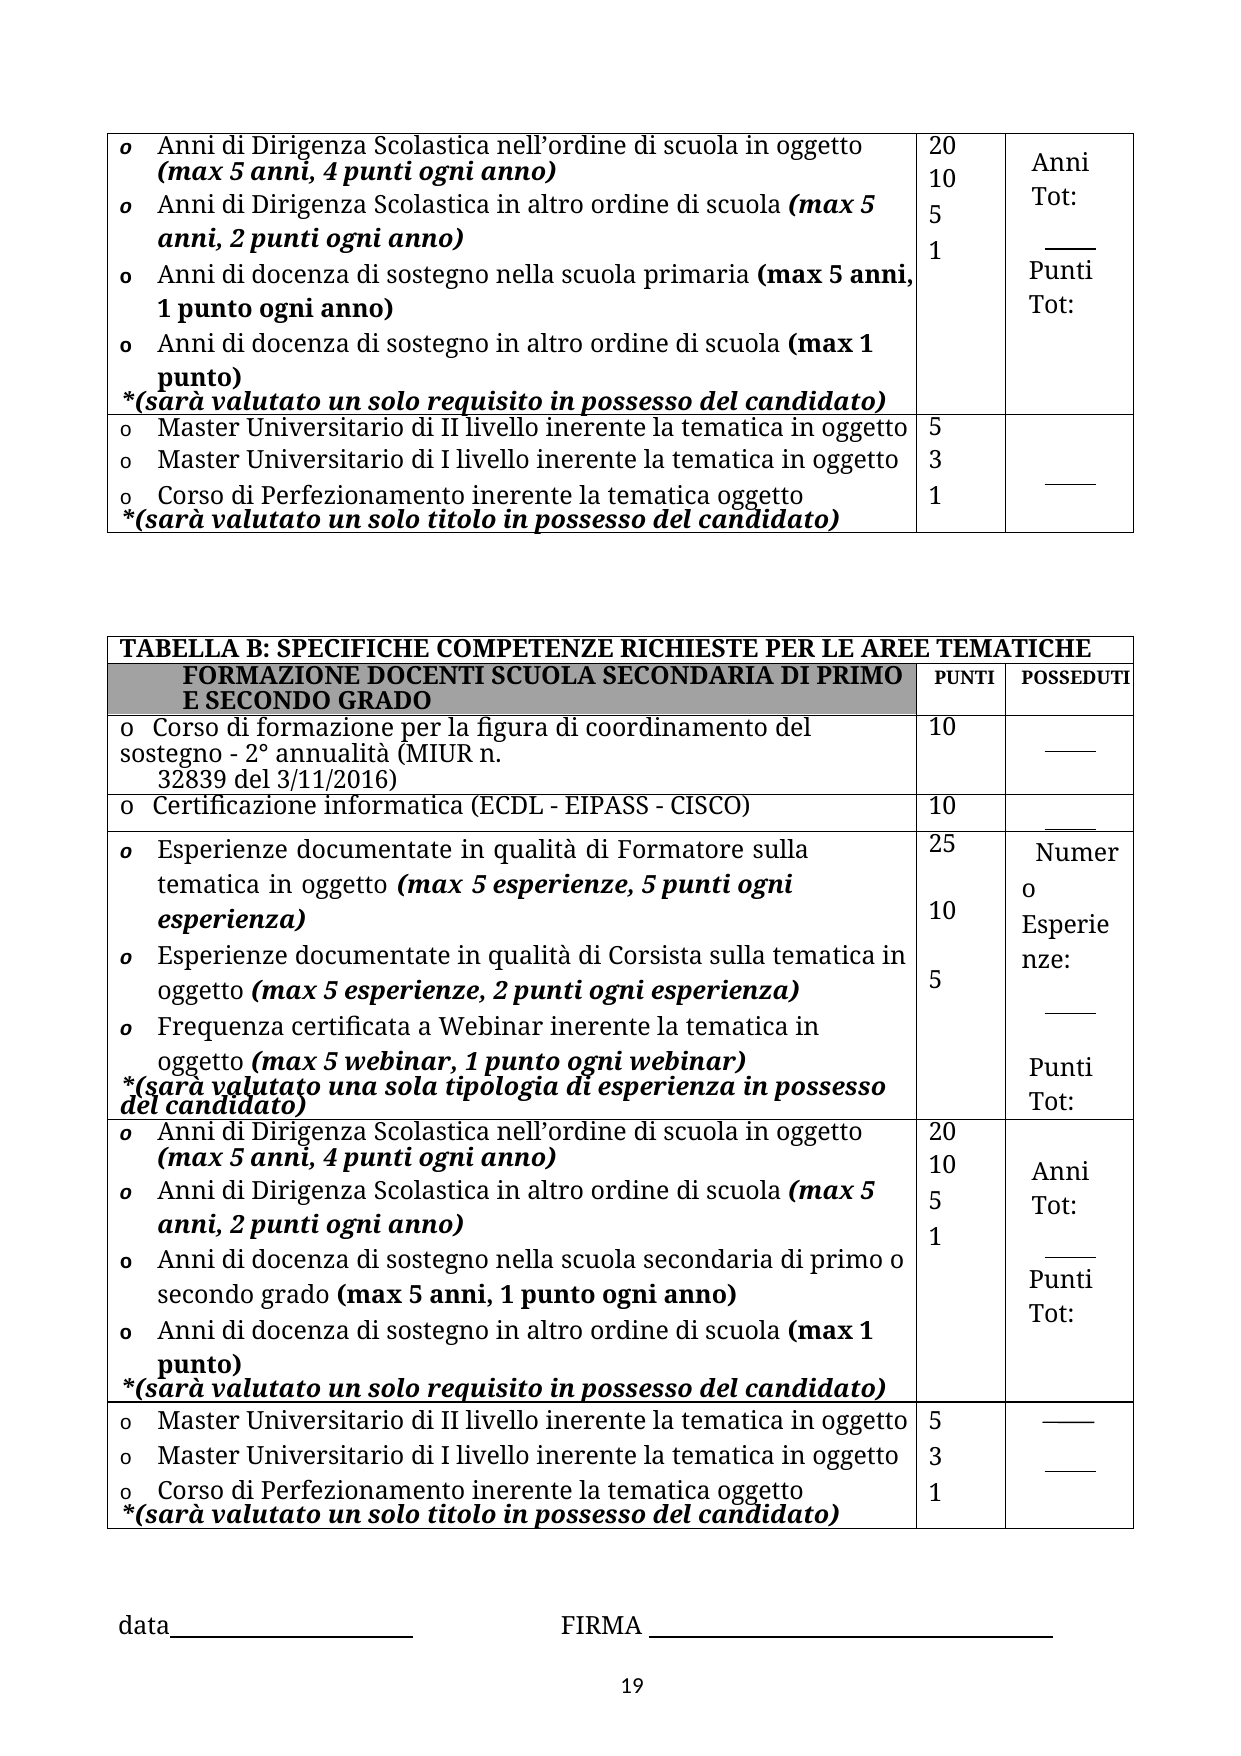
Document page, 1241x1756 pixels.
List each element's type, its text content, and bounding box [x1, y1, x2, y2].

table_cell 5 3 1 [917, 1403, 1005, 1528]
table_cell [1006, 1403, 1133, 1528]
table_cell PUNTI [917, 664, 1005, 714]
table_cell 20 10 5 1 [917, 1120, 1005, 1401]
text data FIRMA [118, 1607, 1146, 1642]
table_cell Anni Tot: Punti Tot: [1006, 1120, 1133, 1401]
table_cell 10 [917, 716, 1005, 793]
table_cell Anni di Dirigenza Scolastica nell’ordine di scuola in oggetto (max 5 anni, 4 punti ogni anno) Anni di Dirigenza Scolastica in altro ordine di scuola (max 5 anni, 2 punti ogni anno) Anni di docenza di sostegno nella scuola secondaria di primo o secondo grado (max 5 anni, 1 punto ogni anno) Anni di docenza di sostegno in altro ordine di scuola (max 1 punto) *(sarà valutato un solo requisito in possesso del candidato) [108, 1120, 916, 1401]
table_cell 5 3 1 [917, 415, 1005, 532]
table_cell o Corso di formazione per la figura di coordinamento del sostegno - 2° annualità (MIUR n. 32839 del 3/11/2016) [108, 716, 916, 793]
table_cell Anni di Dirigenza Scolastica nell’ordine di scuola in oggetto (max 5 anni, 4 punti ogni anno) Anni di Dirigenza Scolastica in altro ordine di scuola (max 5 anni, 2 punti ogni anno) Anni di docenza di sostegno nella scuola primaria (max 5 anni, 1 punto ogni anno) Anni di docenza di sostegno in altro ordine di scuola (max 1 punto) *(sarà valutato un solo requisito in possesso del candidato) [108, 134, 916, 414]
table_cell 10 [917, 795, 1005, 831]
table_cell Numero Esperienze: Punti Tot: [1006, 832, 1133, 1119]
table_cell Anni Tot: Punti Tot: [1006, 134, 1133, 414]
table_cell [1006, 415, 1133, 532]
table_cell 20 10 5 1 [917, 134, 1005, 414]
table_cell [1006, 795, 1133, 831]
table_cell o Certificazione informatica (ECDL - EIPASS - CISCO) [108, 795, 916, 831]
table_cell 25 10 5 [917, 832, 1005, 1119]
table_header TABELLA B: SPECIFICHE COMPETENZE RICHIESTE PER LE AREE TEMATICHE [108, 637, 1133, 663]
table_cell Master Universitario di II livello inerente la tematica in oggetto Master Universitario di I livello inerente la tematica in oggetto Corso di Perfezionamento inerente la tematica oggetto *(sarà valutato un solo titolo in possesso del candidato) [108, 415, 916, 532]
table_cell FORMAZIONE DOCENTI SCUOLA SECONDARIA DI PRIMO E SECONDO GRADO [108, 664, 916, 714]
table_cell POSSEDUTI [1006, 664, 1133, 714]
table_cell Esperienze documentate in qualità di Formatore sulla tematica in oggetto (max 5 esperienze, 5 punti ogni esperienza) Esperienze documentate in qualità di Corsista sulla tematica in oggetto (max 5 esperienze, 2 punti ogni esperienza) Frequenza certificata a Webinar inerente la tematica in oggetto (max 5 webinar, 1 punto ogni webinar) *(sarà valutato una sola tipologia di esperienza in possesso del candidato) [108, 832, 916, 1119]
table_cell Master Universitario di II livello inerente la tematica in oggetto Master Universitario di I livello inerente la tematica in oggetto Corso di Perfezionamento inerente la tematica oggetto *(sarà valutato un solo titolo in possesso del candidato) [108, 1403, 916, 1528]
table_cell [1006, 716, 1133, 793]
